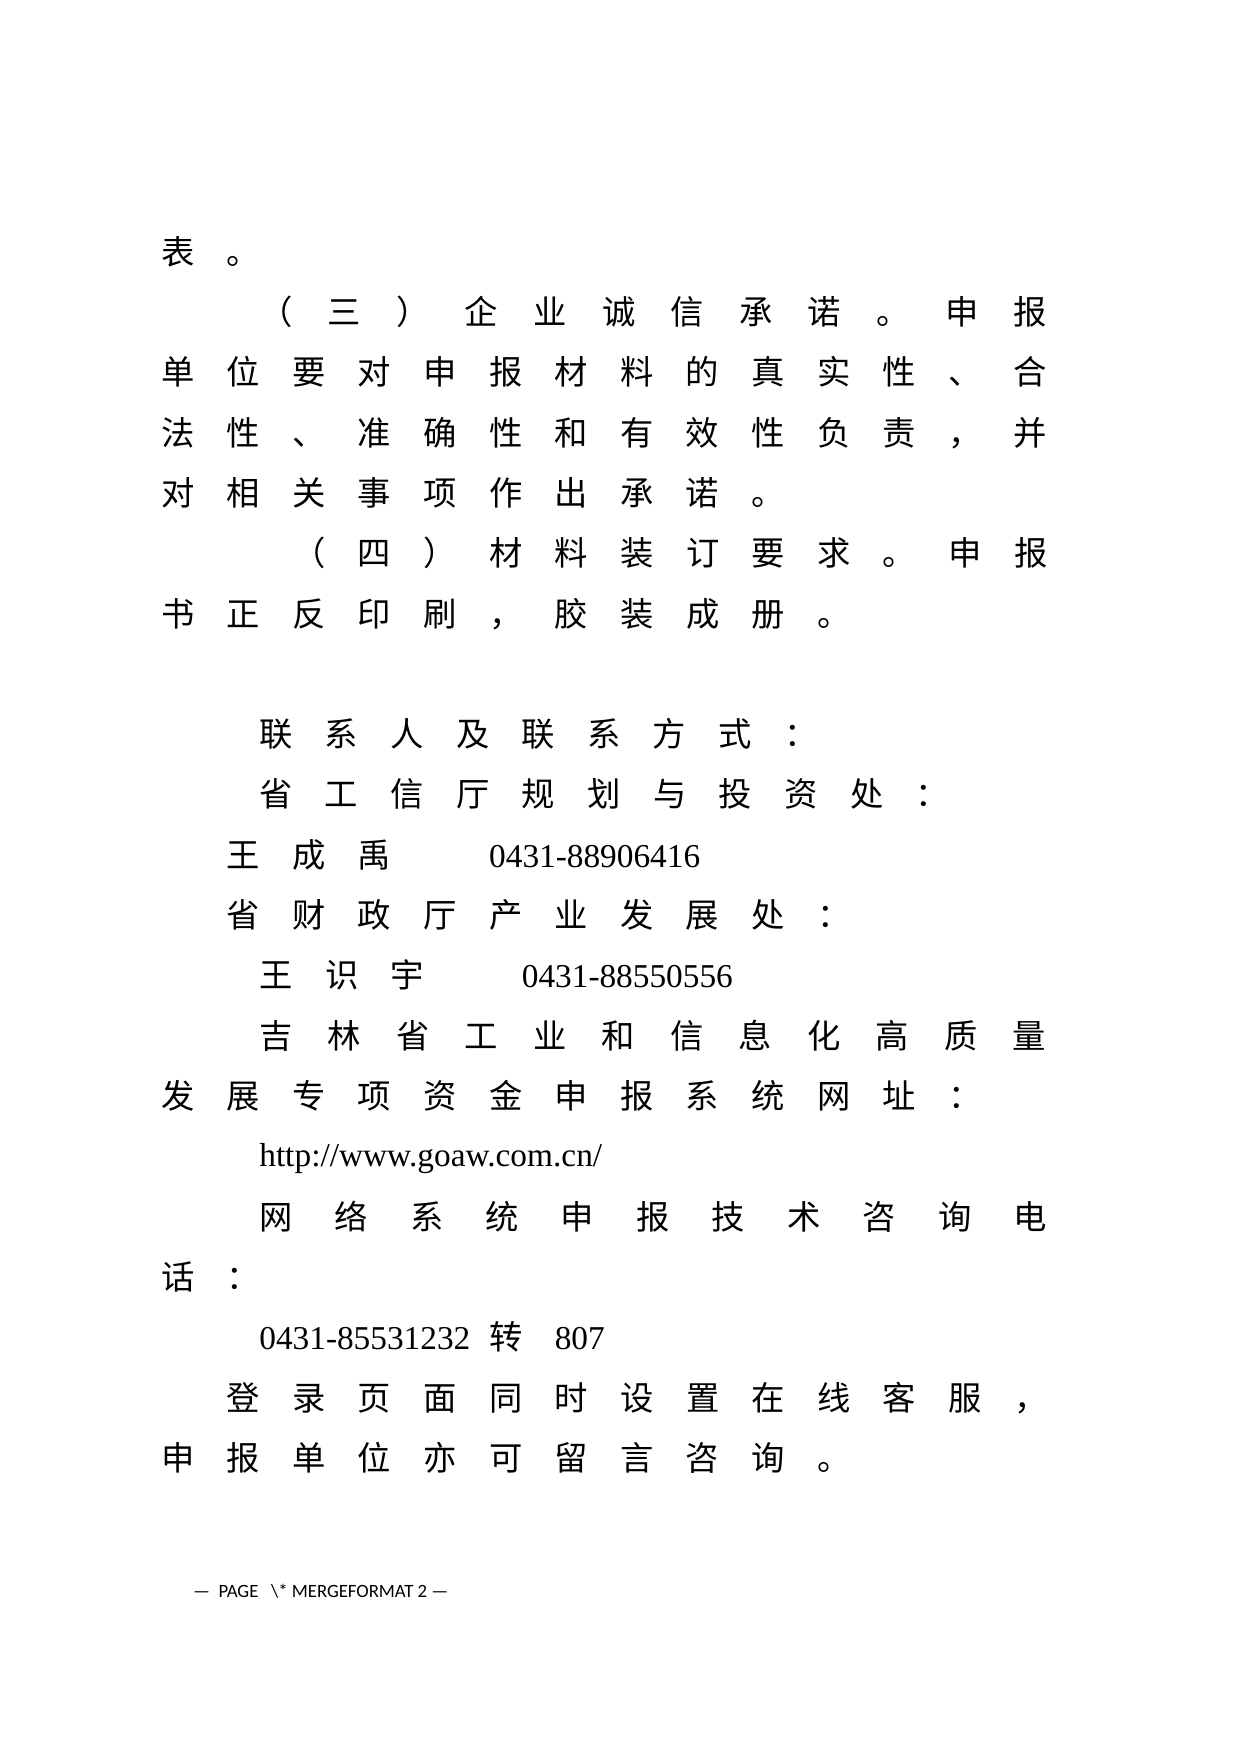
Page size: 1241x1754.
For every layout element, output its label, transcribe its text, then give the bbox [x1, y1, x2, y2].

text 登录页面同时设置在线客服，申报单位亦可留言咨询。 [161, 1365, 1079, 1486]
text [161, 219, 1079, 280]
text http://www.goaw.com.cn/ [161, 1124, 1079, 1184]
text 0431-85531232转807 [161, 1305, 1079, 1365]
text 网络系统申报技术咨询电话： [161, 1184, 1079, 1305]
text 省工信厅规划与投资处： 王成禹 0431-88906416 [161, 762, 1079, 883]
text 省财政厅产业发展处： [161, 883, 1079, 943]
text （四）材料装订要求。申报书正反印刷，胶装成册。 [161, 521, 1079, 642]
text 王识宇 0431-88550556 [161, 943, 1079, 1003]
text （三）企业诚信承诺。申报单位要对申报材料的真实性、合法性、准确性和有效性负责，并对相关事项作出承诺。 [161, 280, 1079, 521]
text 吉林省工业和信息化高质量发展专项资金申报系统网址： [161, 1003, 1079, 1124]
text 联系人及联系方式： [161, 702, 1079, 762]
